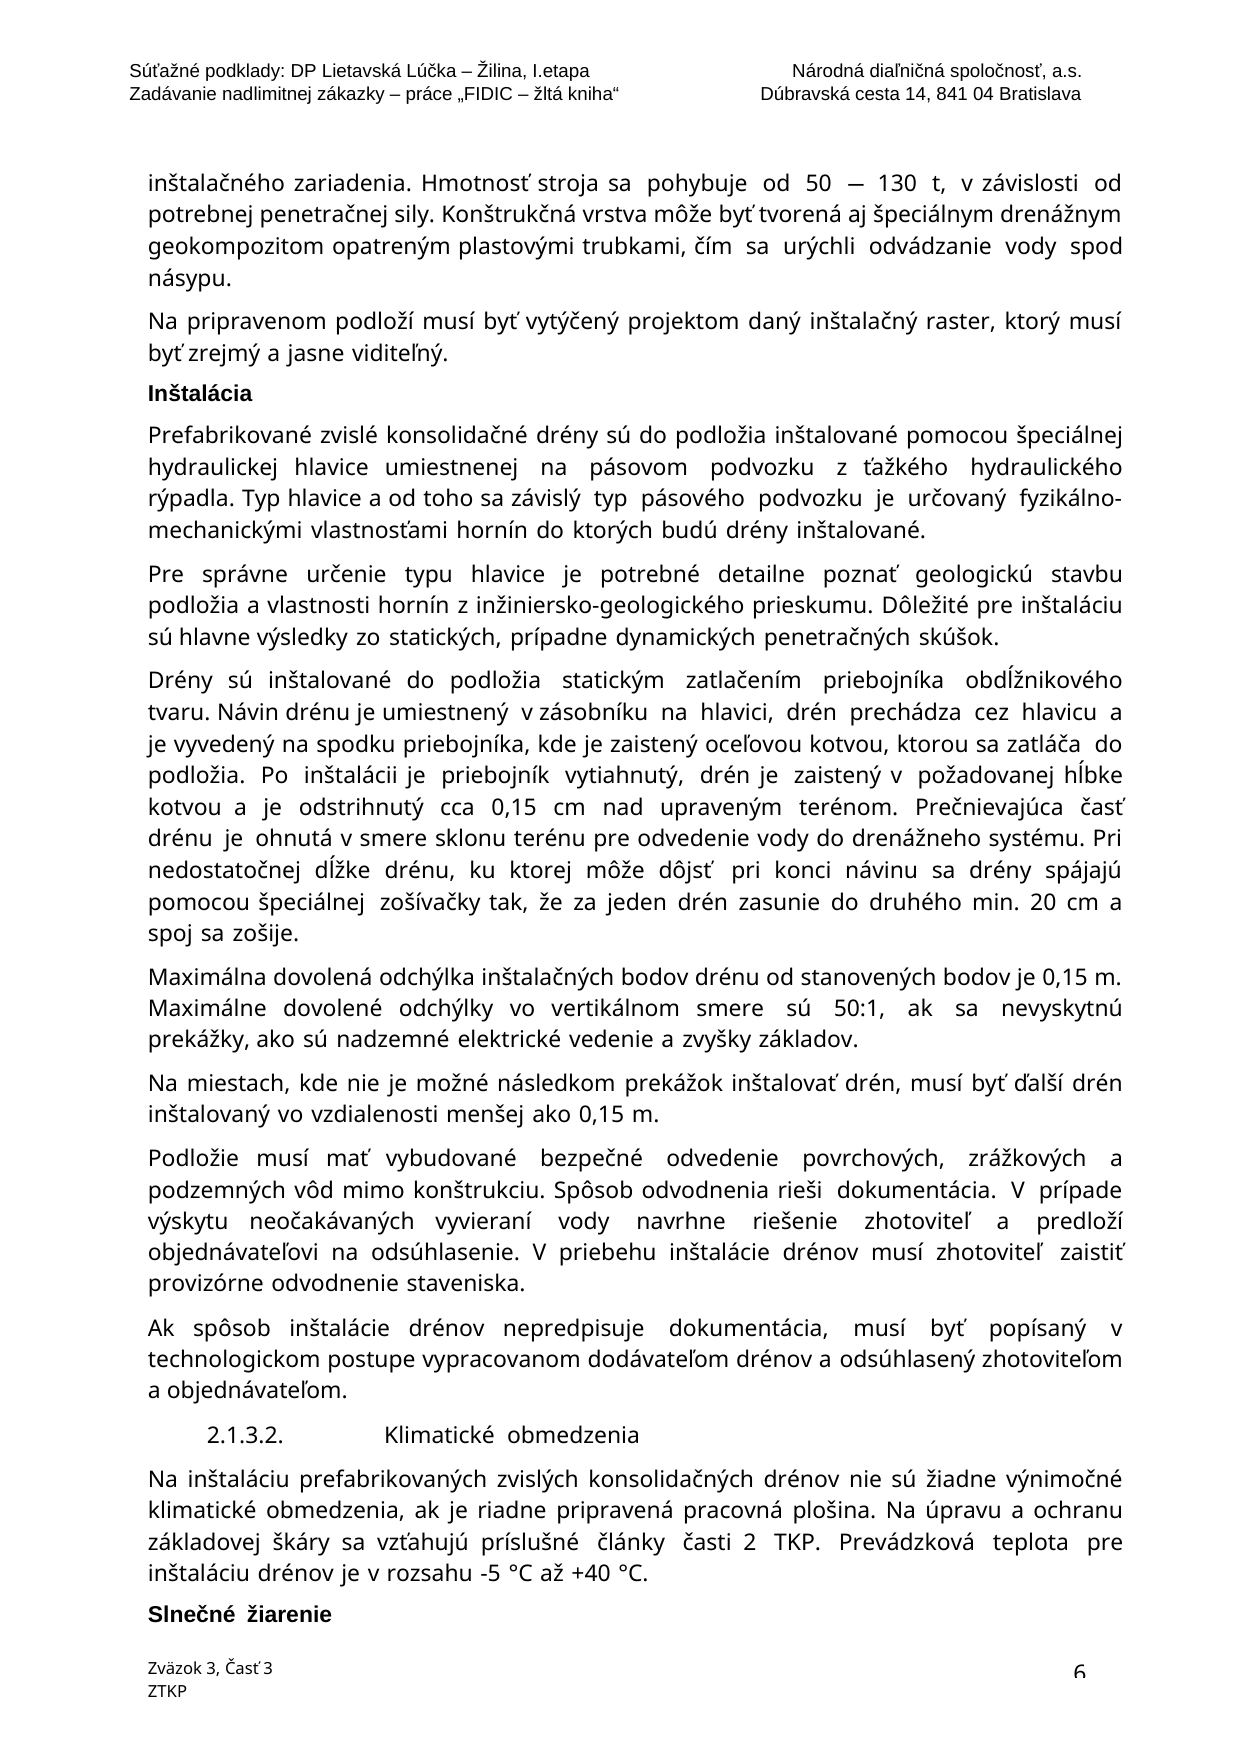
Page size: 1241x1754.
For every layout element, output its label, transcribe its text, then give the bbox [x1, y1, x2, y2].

text Na inštaláciu prefabrikovaných zvislých konsolidačných drénov nie sú žiadne výnimočné klimatické obmedzenia, ak je riadne pripravená pracovná plošina. Na úpravu a ochranu základovej škáry sa vzťahujú príslušné články časti 2 TKP. Prevádzková teplota pre inštaláciu drénov je v rozsahu -5 °C až +40 °C. [148, 1463, 1123, 1589]
text Maximálna dovolená odchýlka inštalačných bodov drénu od stanovených bodov je 0,15 m. Maximálne dovolené odchýlky vo vertikálnom smere sú 50:1, ak sa nevyskytnú prekážky, ako sú nadzemné elektrické vedenie a zvyšky základov. [148, 960, 1123, 1054]
list Klimatické obmedzenia [207, 1419, 1134, 1450]
text inštalačného zariadenia. Hmotnosť stroja sa pohybuje od 50 – 130 t, v závislosti od potrebnej penetračnej sily. Konštrukčná vrstva môže byť tvorená aj špeciálnym drenážnym geokompozitom opatreným plastovými trubkami, čím sa urýchli odvádzanie vody spod násypu. [148, 167, 1123, 293]
text Drény sú inštalované do podložia statickým zatlačením priebojníka obdĺžnikového tvaru. Návin drénu je umiestnený v zásobníku na hlavici, drén prechádza cez hlavicu a je vyvedený na spodku priebojníka, kde je zaistený oceľovou kotvou, ktorou sa zatláča do podložia. Po inštalácii je priebojník vytiahnutý, drén je zaistený v požadovanej hĺbke kotvou a je odstrihnutý cca 0,15 cm nad upraveným terénom. Prečnievajúca časť drénu je ohnutá v smere sklonu terénu pre odvedenie vody do drenážneho systému. Pri nedostatočnej dĺžke drénu, ku ktorej môže dôjsť pri konci návinu sa drény spájajú pomocou špeciálnej zošívačky tak, že za jeden drén zasunie do druhého min. 20 cm a spoj sa zošije. [148, 664, 1123, 948]
text Na miestach, kde nie je možné následkom prekážok inštalovať drén, musí byť ďalší drén inštalovaný vo vzdialenosti menšej ako 0,15 m. [148, 1067, 1123, 1129]
text Slnečné žiarenie [148, 1601, 1134, 1627]
text Ak spôsob inštalácie drénov nepredpisuje dokumentácia, musí byť popísaný v technologickom postupe vypracovanom dodávateľom drénov a odsúhlasený zhotoviteľom a objednávateľom. [148, 1312, 1123, 1406]
text Na pripravenom podloží musí byť vytýčený projektom daný inštalačný raster, ktorý musí byť zrejmý a jasne viditeľný. [148, 305, 1123, 368]
text Podložie musí mať vybudované bezpečné odvedenie povrchových, zrážkových a podzemných vôd mimo konštrukciu. Spôsob odvodnenia rieši dokumentácia. V prípade výskytu neočakávaných vyvieraní vody navrhne riešenie zhotoviteľ a predloží objednávateľovi na odsúhlasenie. V priebehu inštalácie drénov musí zhotoviteľ zaistiť provizórne odvodnenie staveniska. [148, 1142, 1123, 1299]
text Inštalácia [148, 380, 1134, 406]
text Pre správne určenie typu hlavice je potrebné detailne poznať geologickú stavbu podložia a vlastnosti hornín z inžiniersko-geologického prieskumu. Dôležité pre inštaláciu sú hlavne výsledky zo statických, prípadne dynamických penetračných skúšok. [148, 558, 1123, 652]
text Prefabrikované zvislé konsolidačné drény sú do podložia inštalované pomocou špeciálnej hydraulickej hlavice umiestnenej na pásovom podvozku z ťažkého hydraulického rýpadla. Typ hlavice a od toho sa závislý typ pásového podvozku je určovaný fyzikálno- mechanickými vlastnosťami hornín do ktorých budú drény inštalované. [148, 419, 1123, 545]
